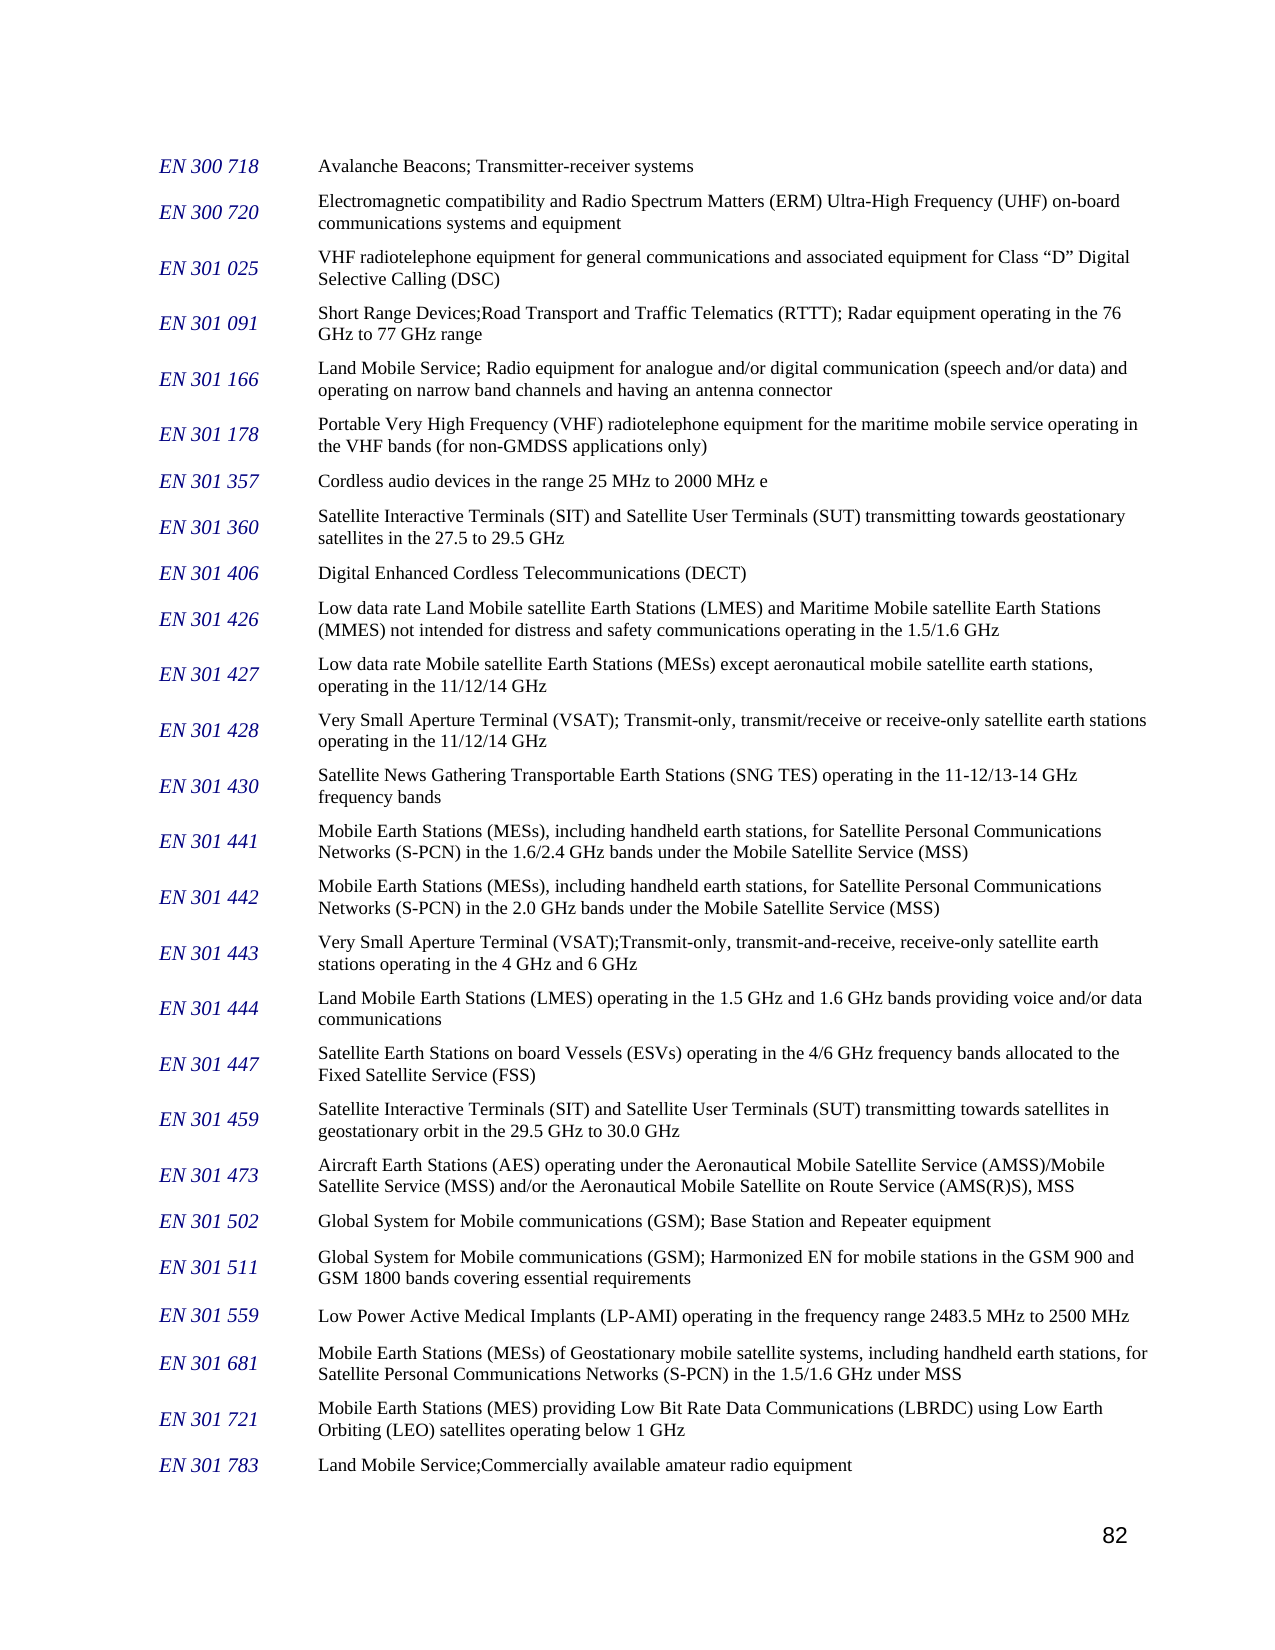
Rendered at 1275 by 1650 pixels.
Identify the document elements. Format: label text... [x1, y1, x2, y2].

table_cell Avalanche Beacons; Transmitter-receiver systems [307, 148, 1163, 184]
table_cell EN 301 025 [148, 240, 307, 295]
table_cell Land Mobile Service; Radio equipment for analogue and/or digital communication (speech and/or data) and operating on narrow band channels and having an antenna connector [307, 351, 1163, 407]
table_cell Portable Very High Frequency (VHF) radiotelephone equipment for the maritime mobile service operating in the VHF bands (for non-GMDSS applications only) [307, 407, 1163, 462]
table_cell EN 301 473 [148, 1147, 307, 1203]
table_cell EN 301 427 [148, 647, 307, 702]
table_cell Satellite Earth Stations on board Vessels (ESVs) operating in the 4/6 GHz frequency bands allocated to the Fixed Satellite Service (FSS) [307, 1036, 1163, 1092]
table_cell Low data rate Mobile satellite Earth Stations (MESs) except aeronautical mobile satellite earth stations, operating in the 11/12/14 GHz [307, 647, 1163, 702]
table_cell EN 301 502 [148, 1203, 307, 1239]
table_cell Satellite Interactive Terminals (SIT) and Satellite User Terminals (SUT) transmitting towards satellites in geostationary orbit in the 29.5 GHz to 30.0 GHz [307, 1092, 1163, 1147]
table_cell Global System for Mobile communications (GSM); Harmonized EN for mobile stations in the GSM 900 and GSM 1800 bands covering essential requirements [307, 1240, 1163, 1295]
table_cell Aircraft Earth Stations (AES) operating under the Aeronautical Mobile Satellite Service (AMSS)/Mobile Satellite Service (MSS) and/or the Aeronautical Mobile Satellite on Route Service (AMS(R)S), MSS [307, 1147, 1163, 1203]
table_cell Satellite Interactive Terminals (SIT) and Satellite User Terminals (SUT) transmitting towards geostationary satellites in the 27.5 to 29.5 GHz [307, 499, 1163, 554]
table_cell EN 301 357 [148, 462, 307, 499]
table_cell EN 301 428 [148, 702, 307, 758]
table_cell Mobile Earth Stations (MES) providing Low Bit Rate Data Communications (LBRDC) using Low Earth Orbiting (LEO) satellites operating below 1 GHz [307, 1391, 1163, 1447]
table_cell EN 301 444 [148, 980, 307, 1036]
table_cell EN 300 720 [148, 184, 307, 240]
table_cell Land Mobile Earth Stations (LMES) operating in the 1.5 GHz and 1.6 GHz bands providing voice and/or data communications [307, 980, 1163, 1036]
table_cell EN 301 783 [148, 1447, 307, 1483]
table_cell Short Range Devices;Road Transport and Traffic Telematics (RTTT); Radar equipment operating in the 76 GHz to 77 GHz range [307, 295, 1163, 351]
table_cell Satellite News Gathering Transportable Earth Stations (SNG TES) operating in the 11-12/13-14 GHz frequency bands [307, 758, 1163, 813]
table_cell EN 301 442 [148, 869, 307, 925]
table_cell EN 301 459 [148, 1092, 307, 1147]
table_cell EN 301 559 [148, 1295, 307, 1335]
table_cell Mobile Earth Stations (MESs), including handheld earth stations, for Satellite Personal Communications Networks (S-PCN) in the 1.6/2.4 GHz bands under the Mobile Satellite Service (MSS) [307, 814, 1163, 869]
table_cell EN 300 718 [148, 148, 307, 184]
table_cell Global System for Mobile communications (GSM); Base Station and Repeater equipment [307, 1203, 1163, 1239]
table_cell EN 301 166 [148, 351, 307, 407]
table_cell Low Power Active Medical Implants (LP-AMI) operating in the frequency range 2483.5 MHz to 2500 MHz [307, 1295, 1163, 1335]
table_cell Very Small Aperture Terminal (VSAT); Transmit-only, transmit/receive or receive-only satellite earth stations operating in the 11/12/14 GHz [307, 702, 1163, 758]
table_cell EN 301 443 [148, 925, 307, 980]
table_cell EN 301 178 [148, 407, 307, 462]
table_cell Very Small Aperture Terminal (VSAT);Transmit-only, transmit-and-receive, receive-only satellite earth stations operating in the 4 GHz and 6 GHz [307, 925, 1163, 980]
table_cell Electromagnetic compatibility and Radio Spectrum Matters (ERM) Ultra-High Frequency (UHF) on-board communications systems and equipment [307, 184, 1163, 240]
table_cell EN 301 406 [148, 555, 307, 591]
table_cell VHF radiotelephone equipment for general communications and associated equipment for Class “D” Digital Selective Calling (DSC) [307, 240, 1163, 295]
table_cell EN 301 681 [148, 1335, 307, 1391]
table_cell EN 301 360 [148, 499, 307, 554]
table_cell EN 301 721 [148, 1391, 307, 1447]
table_cell EN 301 441 [148, 814, 307, 869]
table_cell EN 301 091 [148, 295, 307, 351]
table_cell Land Mobile Service;Commercially available amateur radio equipment [307, 1447, 1163, 1483]
table_cell Digital Enhanced Cordless Telecommunications (DECT) [307, 555, 1163, 591]
table_cell EN 301 426 [148, 591, 307, 647]
table_cell Cordless audio devices in the range 25 MHz to 2000 MHz e [307, 462, 1163, 499]
table_cell EN 301 511 [148, 1240, 307, 1295]
table_cell Mobile Earth Stations (MESs), including handheld earth stations, for Satellite Personal Communications Networks (S-PCN) in the 2.0 GHz bands under the Mobile Satellite Service (MSS) [307, 869, 1163, 925]
table_cell EN 301 430 [148, 758, 307, 813]
table_cell EN 301 447 [148, 1036, 307, 1092]
table_cell Mobile Earth Stations (MESs) of Geostationary mobile satellite systems, including handheld earth stations, for Satellite Personal Communications Networks (S-PCN) in the 1.5/1.6 GHz under MSS [307, 1335, 1163, 1391]
table_cell Low data rate Land Mobile satellite Earth Stations (LMES) and Maritime Mobile satellite Earth Stations (MMES) not intended for distress and safety communications operating in the 1.5/1.6 GHz [307, 591, 1163, 647]
